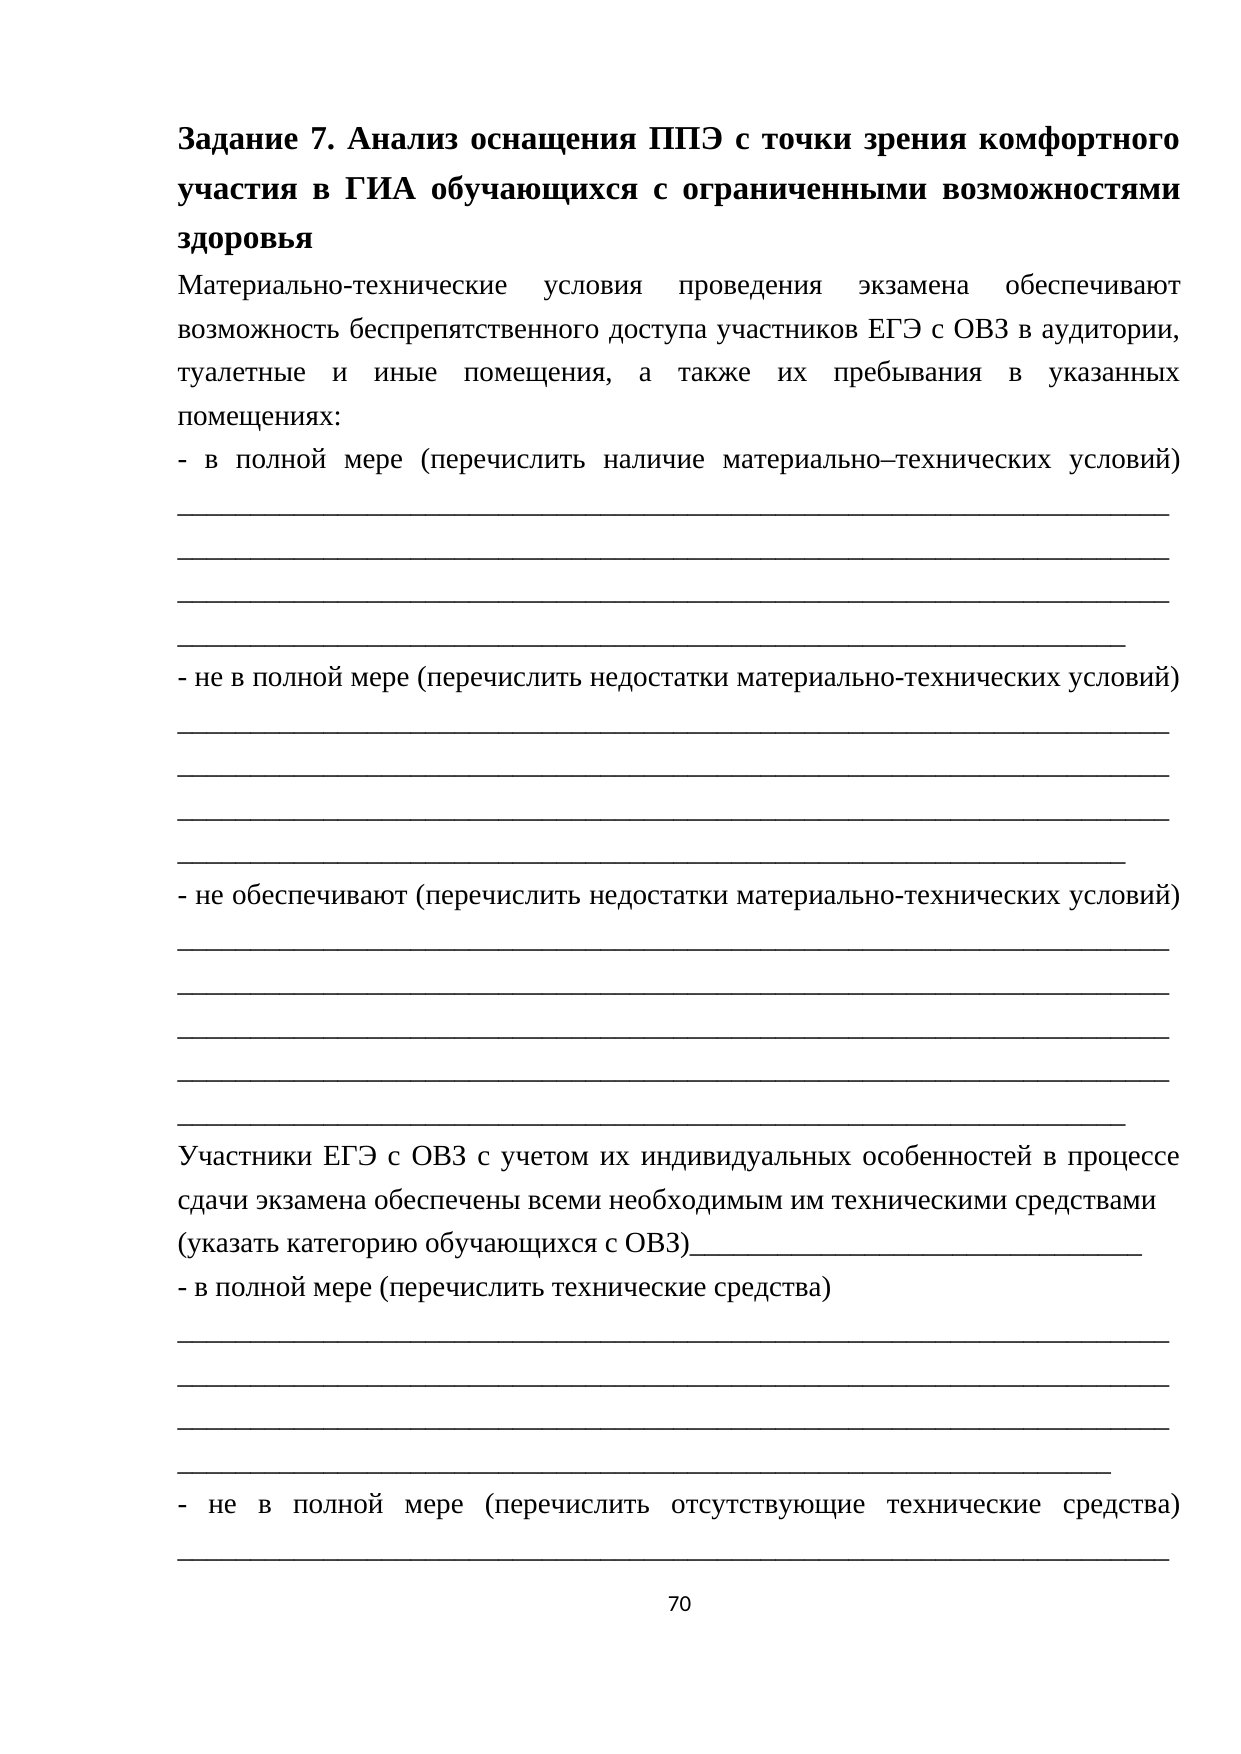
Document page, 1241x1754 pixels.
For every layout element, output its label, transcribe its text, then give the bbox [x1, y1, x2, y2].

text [177, 1487, 1181, 1564]
text Задание 7. Анализ оснащения ППЭ с точки зрения комфортного участия в ГИА обучающихся с ограниченными возможностями здоровья [177, 118, 1181, 256]
text (указать категорию обучающихся с ОВЗ)_______________________________ [177, 1225, 1181, 1259]
text Материально-технические условия проведения экзамена обеспечивают возможность беспрепятственного доступа участников ЕГЭ с ОВЗ в аудитории, туалетные и иные помещения, а также их пребывания в указанных помещениях: [177, 267, 1181, 432]
text - в полной мере (перечислить наличие материально–технических условий) _____________________________________________________________________________________________________________________________________________________________________________________________________________________________________________________________________________ [177, 442, 1181, 649]
text - не в полной мере (перечислить недостатки материально-технических условий) _____________________________________________________________________________________________________________________________________________________________________________________________________________________________________________________________________________ [177, 659, 1181, 867]
text - не обеспечивают (перечислить недостатки материально-технических условий) _________________________________________________________________________________________________________________________________________________________________________________________________________________________________________________________________________________________________________________________________________________ [177, 877, 1181, 1128]
text Участники ЕГЭ с ОВЗ с учетом их индивидуальных особенностей в процессе сдачи экзамена обеспечены всеми необходимым им техническими средствами [177, 1138, 1181, 1215]
text - в полной мере (перечислить технические средства) ____________________________________________________________________________________________________________________________________________________________________________________________________________________________________________________________________________ [177, 1269, 1181, 1477]
